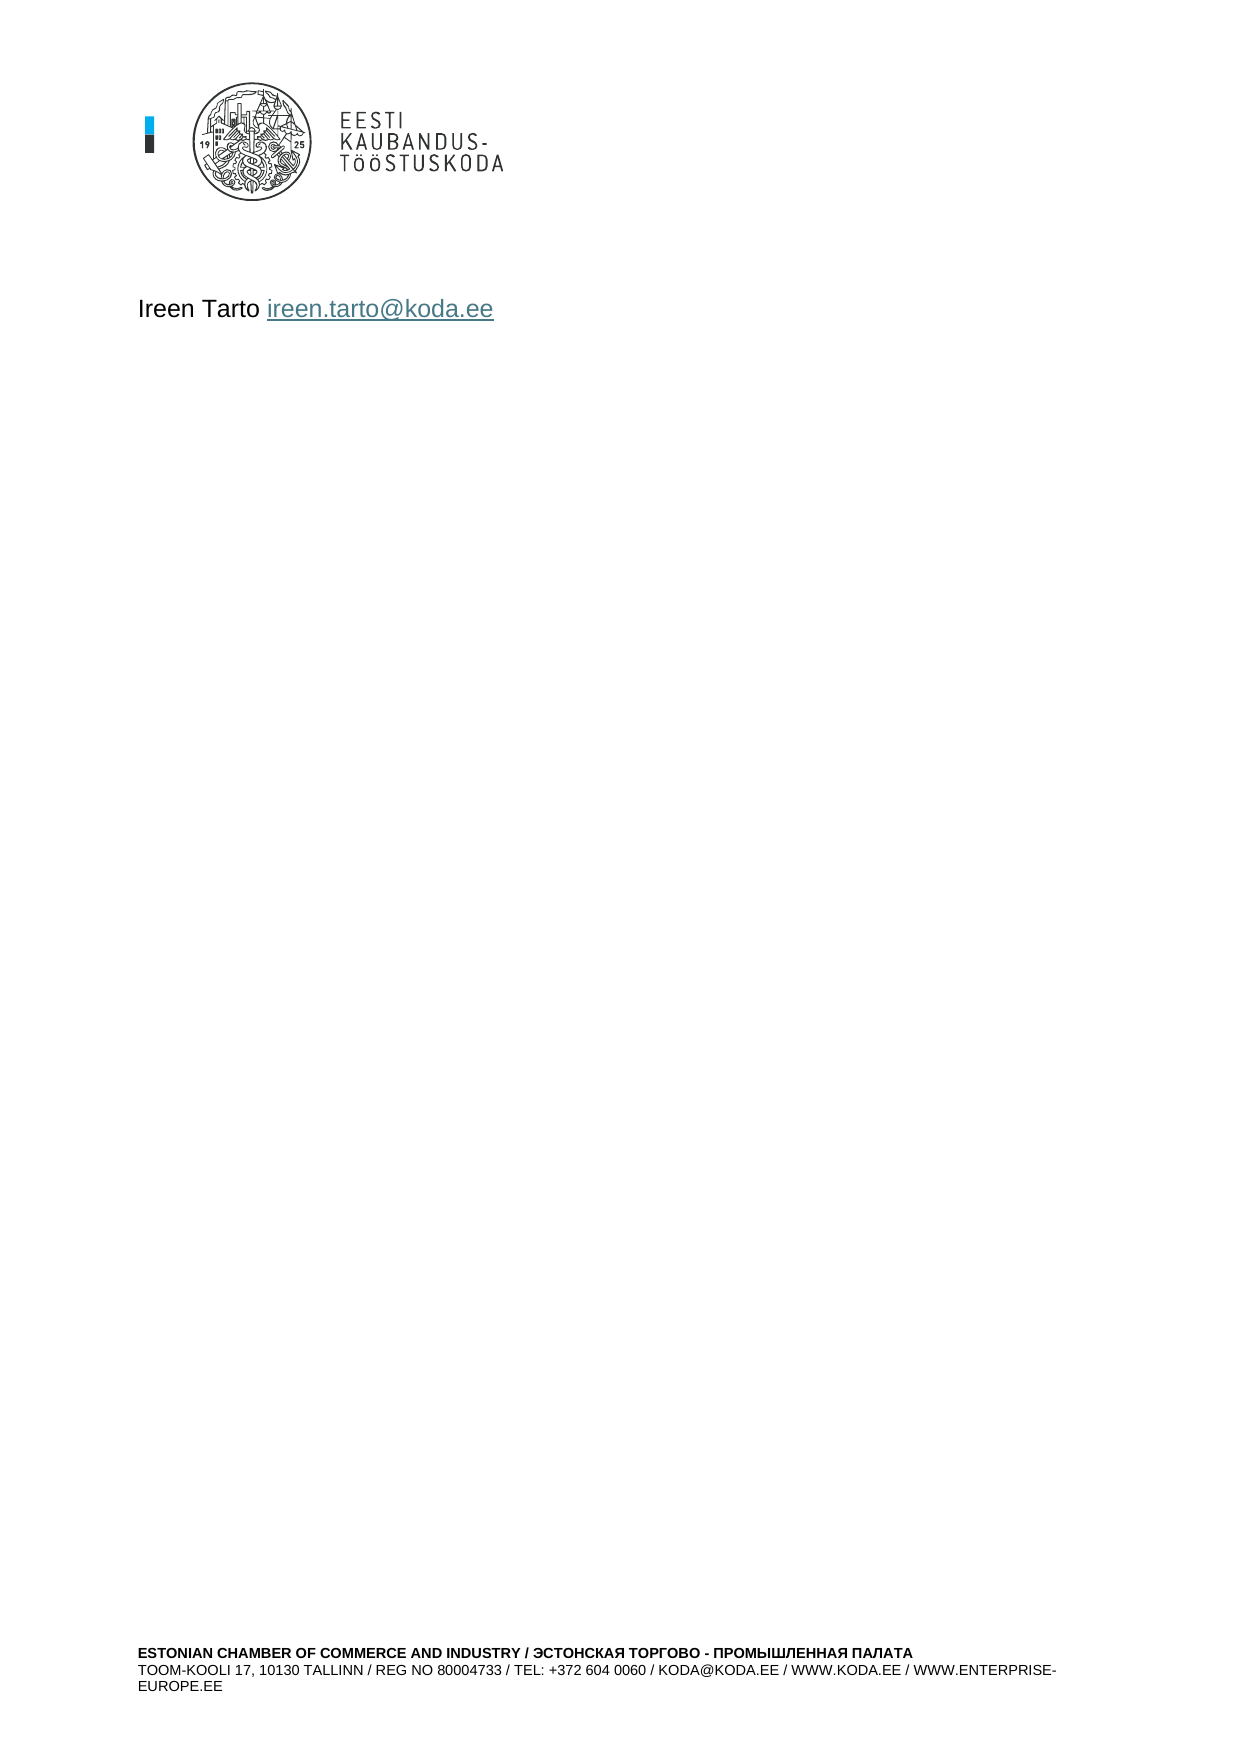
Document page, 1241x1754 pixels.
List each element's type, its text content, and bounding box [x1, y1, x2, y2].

text Ireen Tarto ireen.tarto@koda.ee [138, 294, 1103, 323]
